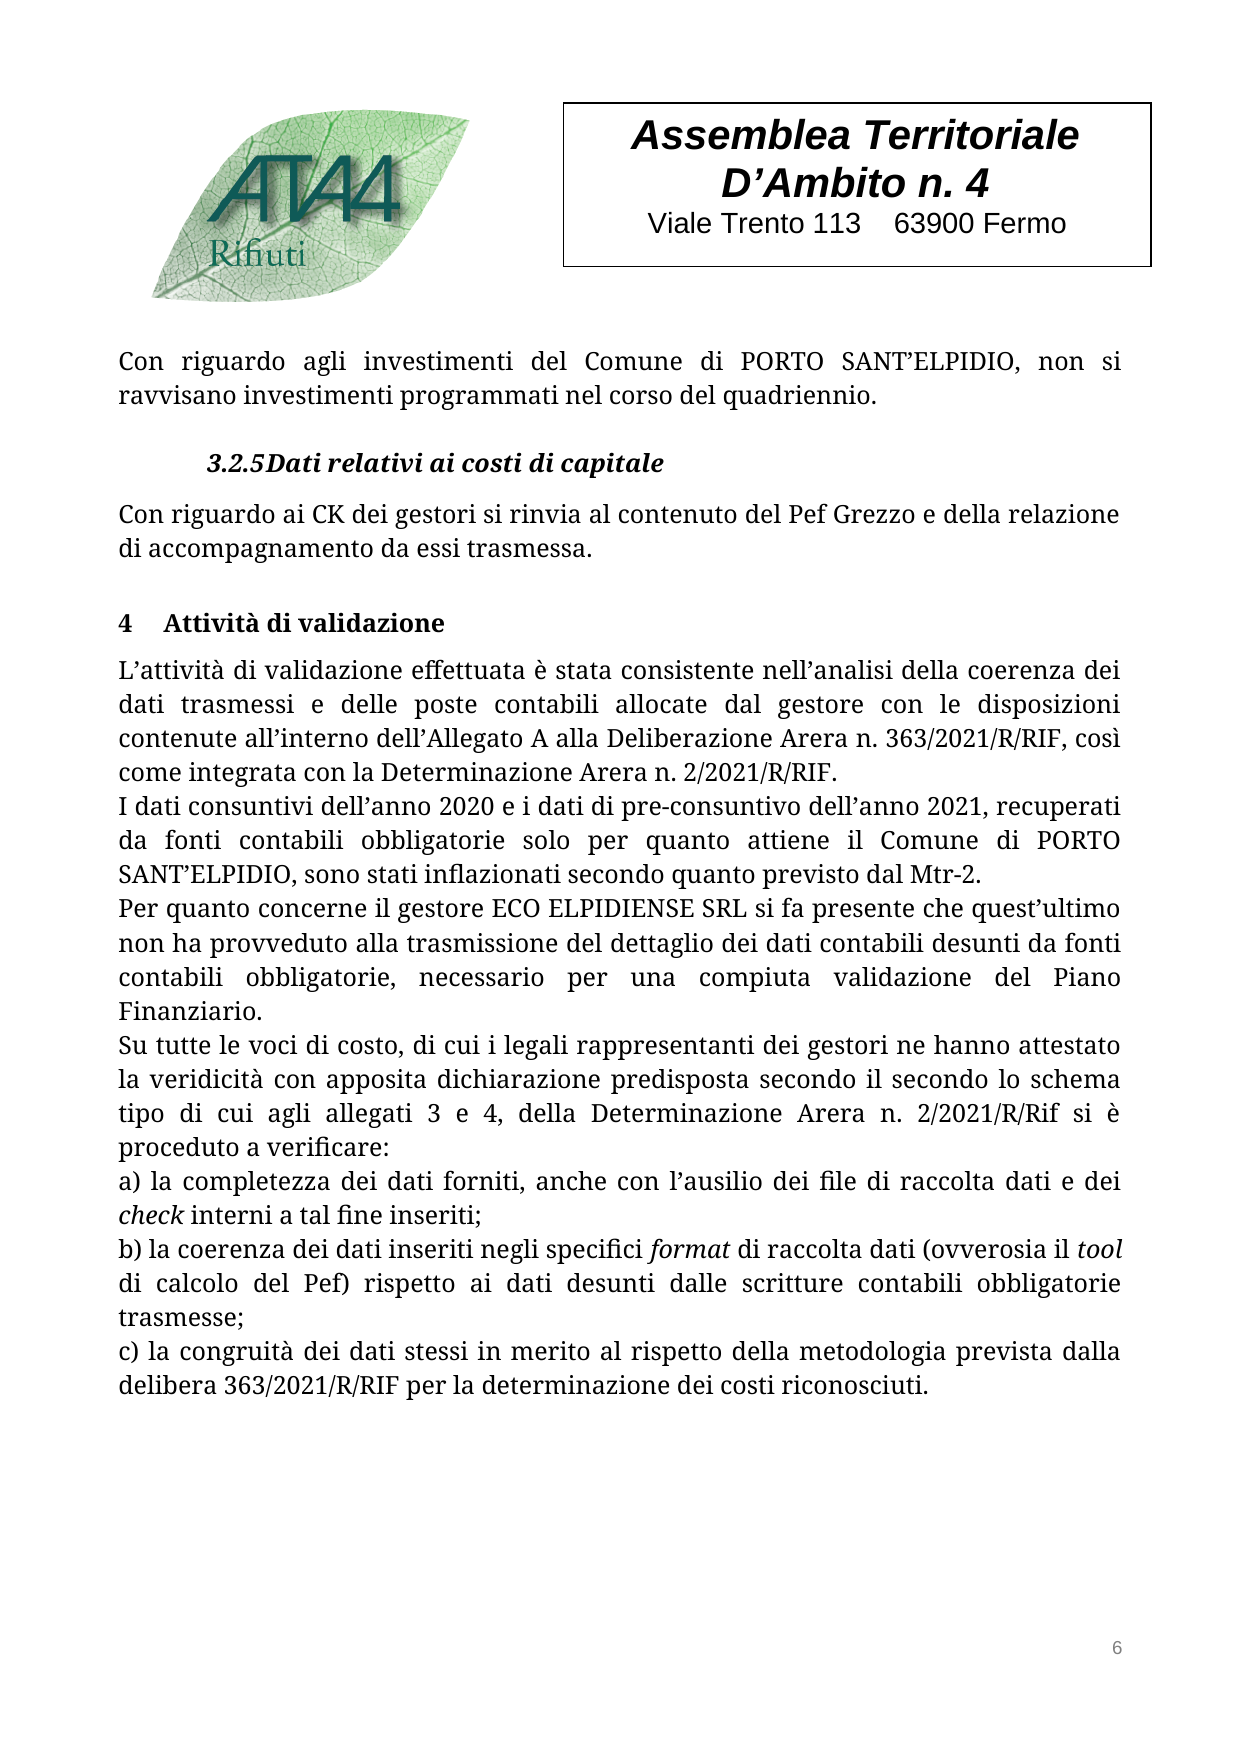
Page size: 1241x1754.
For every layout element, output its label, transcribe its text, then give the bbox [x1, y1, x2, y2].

text a) la completezza dei dati forniti, anche con l’ausilio dei file di raccolta dati e dei check interni a tal fine inseriti; [118, 1164, 1122, 1232]
text c) la congruità dei dati stessi in merito al rispetto della metodologia prevista dalla delibera 363/2021/R/RIF per la determinazione dei costi riconosciuti. [118, 1334, 1122, 1402]
text Con riguardo ai CK dei gestori si rinvia al contenuto del Pef Grezzo e della relazione di accompagnamento da essi trasmessa. [118, 497, 1122, 565]
text Per quanto concerne il gestore ECO ELPIDIENSE SRL si fa presente che quest’ultimo non ha provveduto alla trasmissione del dettaglio dei dati contabili desunti da fonti contabili obbligatorie, necessario per una compiuta validazione del Piano Finanziario. [118, 891, 1122, 1027]
subtitle Dati relativi ai costi di capitale [193, 446, 1122, 480]
text Con riguardo agli investimenti del Comune di PORTO SANT’ELPIDIO, non si ravvisano investimenti programmati nel corso del quadriennio. [118, 344, 1122, 412]
subtitle Attività di validazione [118, 606, 1122, 640]
text L’attività di validazione effettuata è stata consistente nell’analisi della coerenza dei dati trasmessi e delle poste contabili allocate dal gestore con le disposizioni contenute all’interno dell’Allegato A alla Deliberazione Arera n. 363/2021/R/RIF, così come integrata con la Determinazione Arera n. 2/2021/R/RIF. [118, 653, 1122, 789]
text Su tutte le voci di costo, di cui i legali rappresentanti dei gestori ne hanno attestato la veridicità con apposita dichiarazione predisposta secondo il secondo lo schema tipo di cui agli allegati 3 e 4, della Determinazione Arera n. 2/2021/R/Rif si è proceduto a verificare: [118, 1027, 1122, 1164]
text I dati consuntivi dell’anno 2020 e i dati di pre-consuntivo dell’anno 2021, recuperati da fonti contabili obbligatorie solo per quanto attiene il Comune di PORTO SANT’ELPIDIO, sono stati inflazionati secondo quanto previsto dal Mtr-2. [118, 789, 1122, 891]
text b) la coerenza dei dati inseriti negli specifici format di raccolta dati (ovverosia il tool di calcolo del Pef) rispetto ai dati desunti dalle scritture contabili obbligatorie trasmesse; [118, 1232, 1122, 1334]
